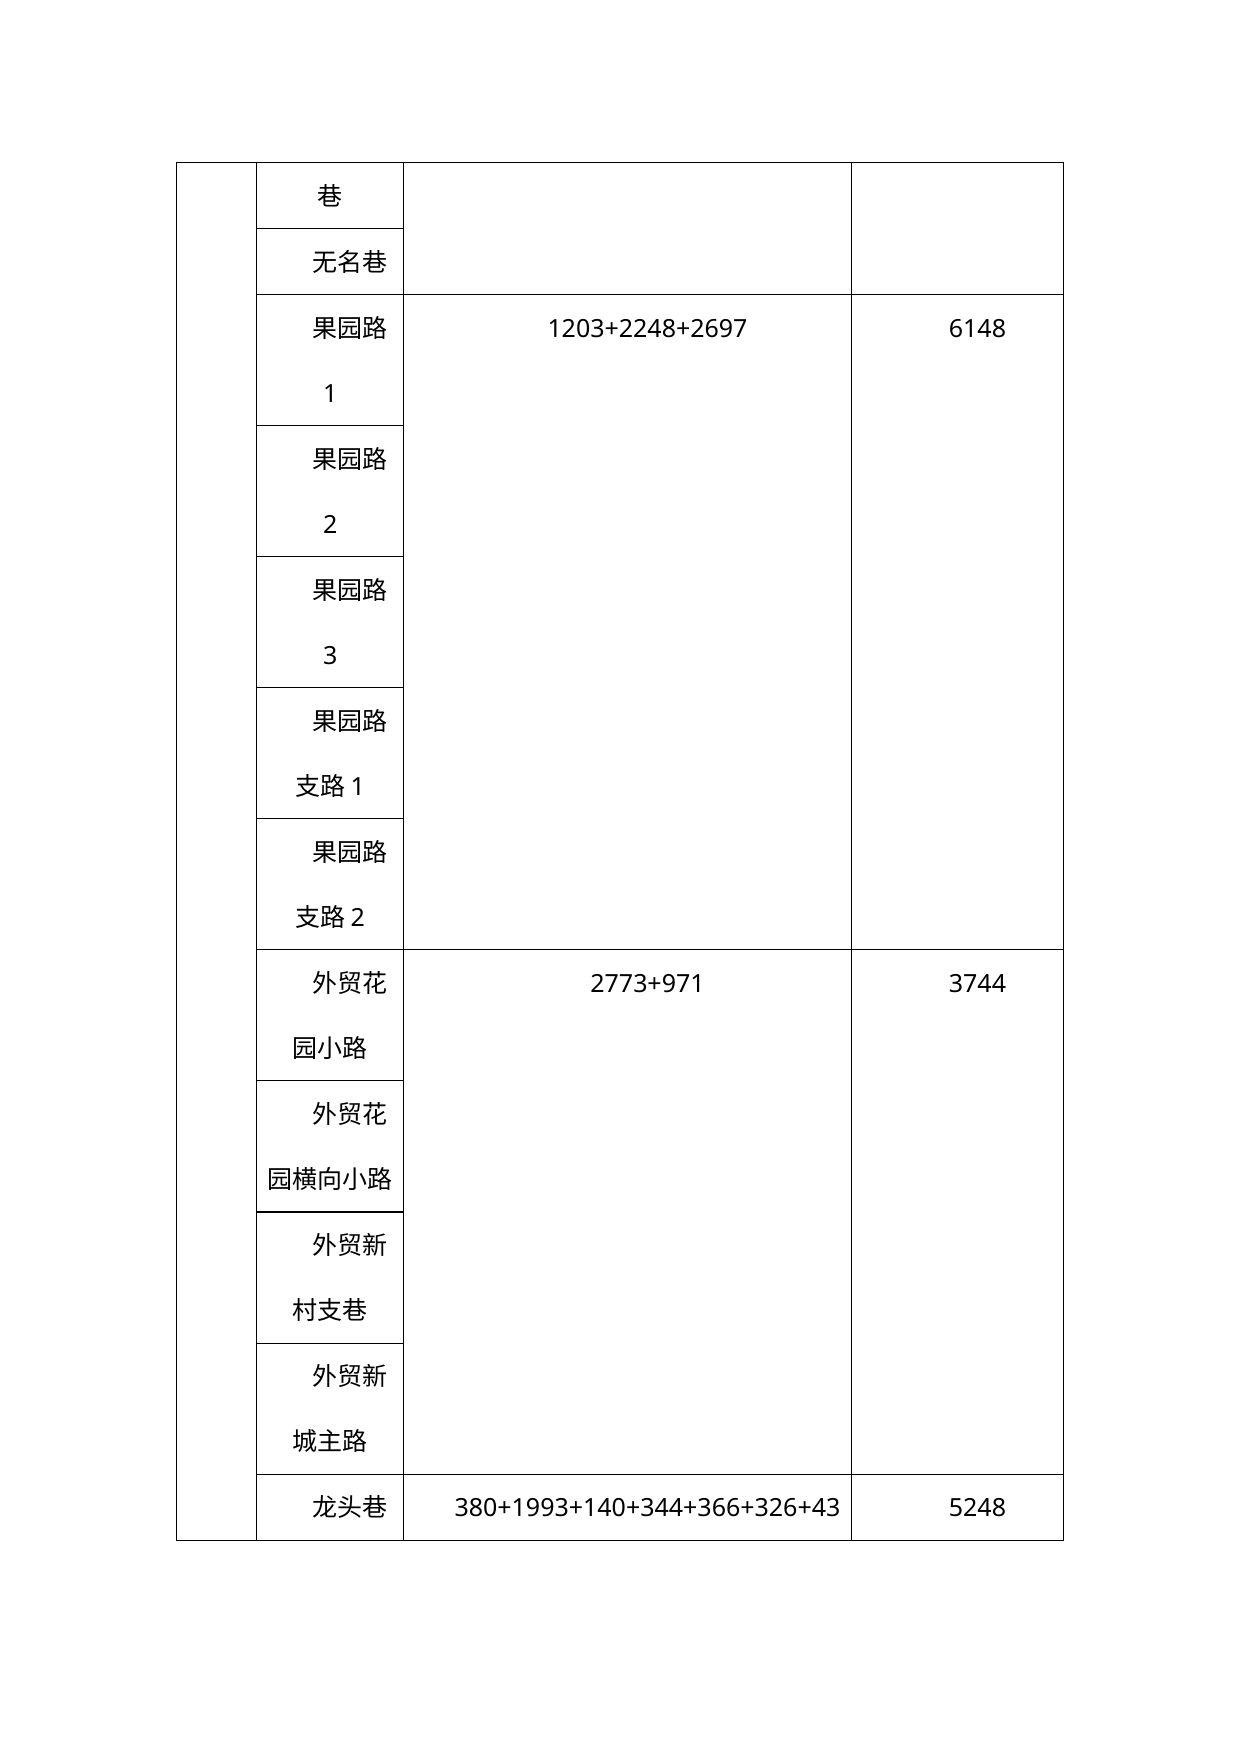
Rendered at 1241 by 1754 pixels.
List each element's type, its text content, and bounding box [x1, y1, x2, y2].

table_cell 果园路支路1 [257, 688, 403, 818]
table_cell 5248 [852, 1475, 1063, 1539]
table_cell 果园路3 [257, 557, 403, 687]
table_cell 无名巷 [257, 229, 403, 294]
table_cell 果园路支路2 [257, 819, 403, 949]
table_cell 龙头巷主巷 [257, 1475, 403, 1539]
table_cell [404, 1475, 851, 1539]
table_cell 果园路1 [257, 295, 403, 425]
table_cell 1203+2248+2697 [404, 295, 851, 949]
table_cell 外贸新村支巷 [257, 1213, 403, 1342]
table_cell 果园路2 [257, 426, 403, 556]
table_cell 梅园三巷 [257, 163, 403, 228]
table_cell 外贸花园横向小路 [257, 1081, 403, 1211]
table_cell 2773+971 [404, 950, 851, 1473]
table_cell 外贸新城主路 [257, 1344, 403, 1473]
table_cell 外贸花园小路 [257, 950, 403, 1080]
table_cell 3744 [852, 950, 1063, 1473]
table_cell 6148 [852, 295, 1063, 949]
